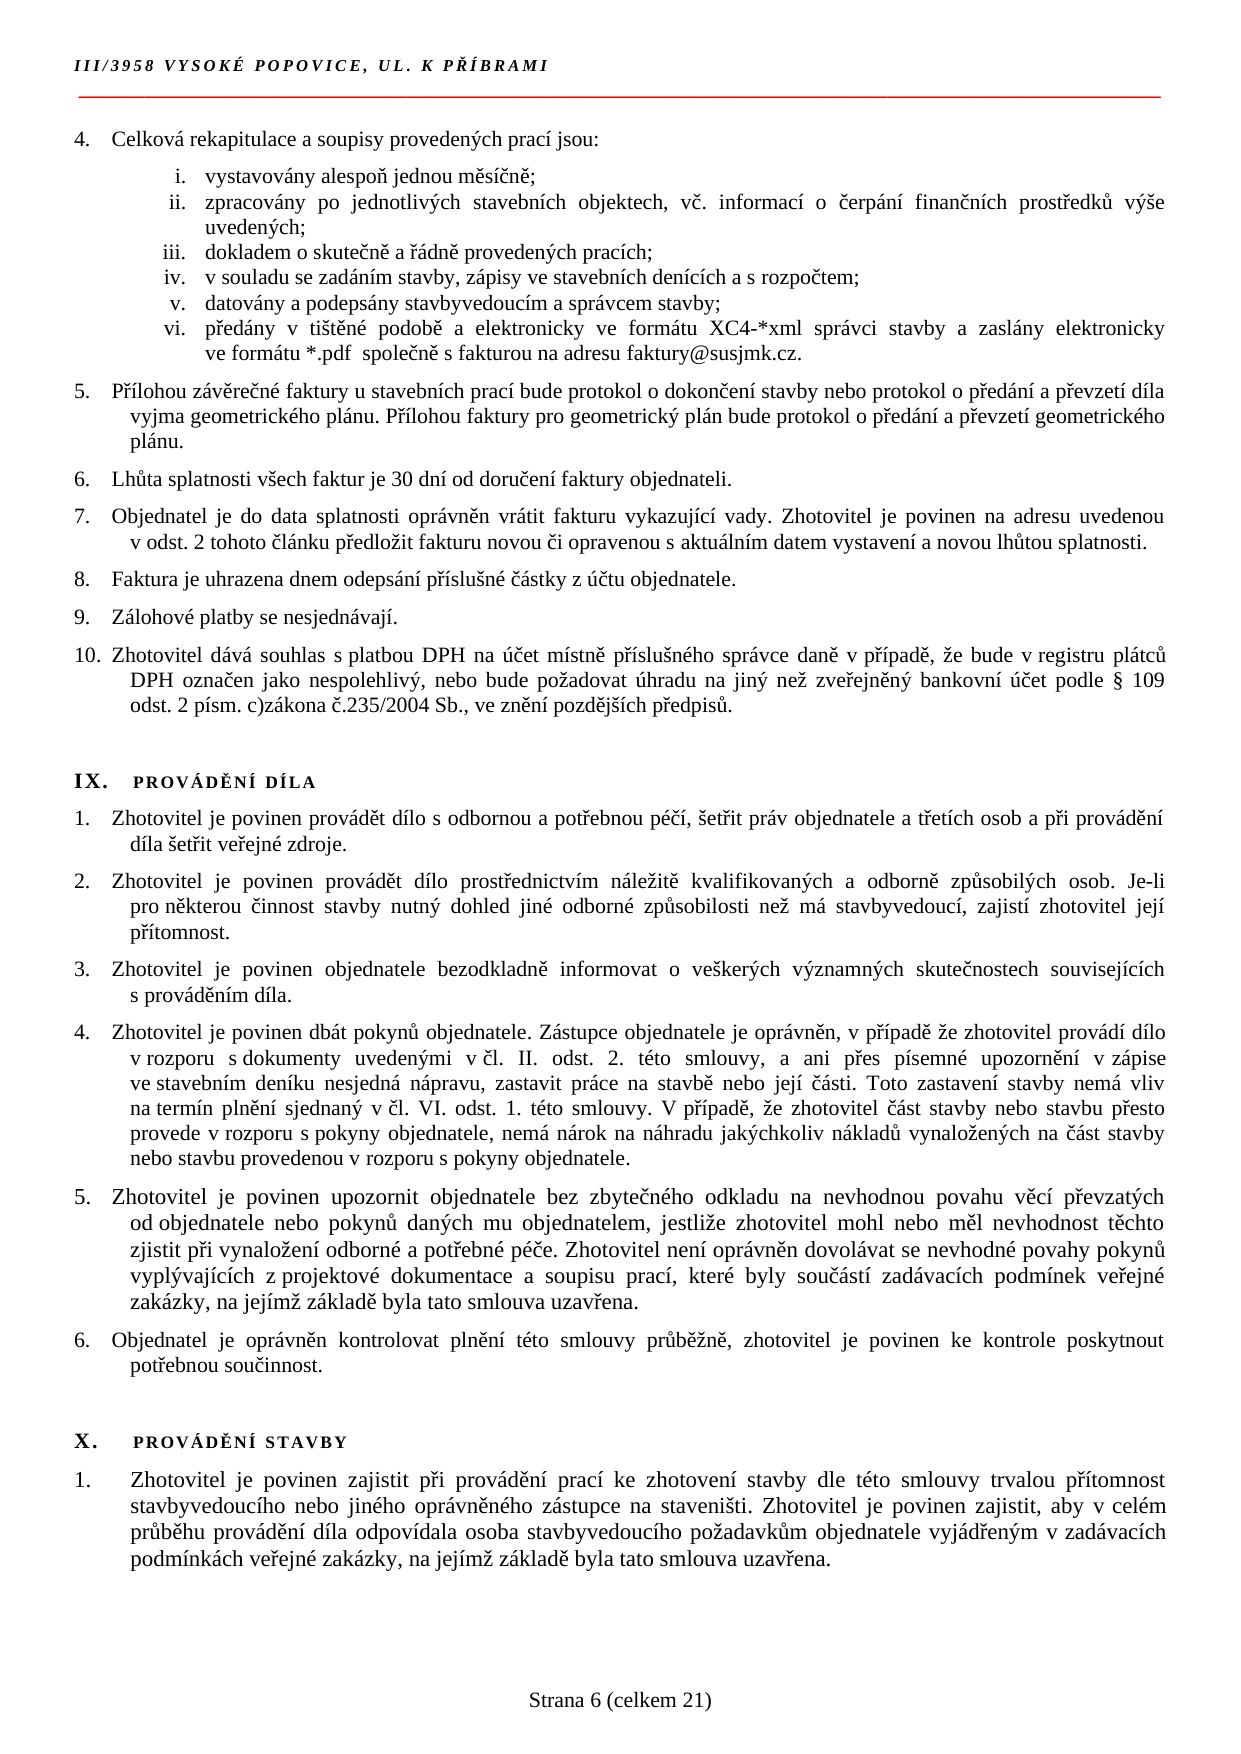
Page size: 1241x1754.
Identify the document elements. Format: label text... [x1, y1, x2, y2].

list v souladu se zadáním stavby, zápisy ve stavebních denících a s rozpočtem; [186, 264, 1166, 289]
list Přílohou závěrečné faktury u stavebních prací bude protokol o dokončení stavby nebo protokol o předání a převzetí díla vyjma geometrického plánu. Přílohou faktury pro geometrický plán bude protokol o předání a převzetí geometrického plánu. [74, 378, 1166, 453]
list Lhůta splatnosti všech faktur je 30 dní od doručení faktury objednateli. [74, 466, 1166, 491]
list provádění díla [74, 768, 1166, 793]
list Zhotovitel je povinen provádět dílo prostřednictvím náležitě kvalifikovaných a odborně způsobilých osob. Je-li pro některou činnost stavby nutný dohled jiné odborné způsobilosti než má stavbyvedoucí, zajistí zhotovitel její přítomnost. [74, 868, 1166, 944]
list zpracovány po jednotlivých stavebních objektech, vč. informací o čerpání finančních prostředků výše uvedených; [186, 189, 1166, 239]
list Zhotovitel dává souhlas s platbou DPH na účet místně příslušného správce daně v případě, že bude v registru plátců DPH označen jako nespolehlivý, nebo bude požadovat úhradu na jiný než zveřejněný bankovní účet podle § 109 odst. 2 písm. c)zákona č.235/2004 Sb., ve znění pozdějších předpisů. [74, 642, 1166, 717]
list Faktura je uhrazena dnem odepsání příslušné částky z účtu objednatele. [74, 566, 1166, 592]
list Zhotovitel je povinen zajistit při provádění prací ke zhotovení stavby dle této smlouvy trvalou přítomnost stavbyvedoucího nebo jiného oprávněného zástupce na staveništi. Zhotovitel je povinen zajistit, aby v celém průběhu provádění díla odpovídala osoba stavbyvedoucího požadavkům objednatele vyjádřeným v zadávacích podmínkách veřejné zakázky, na jejímž základě byla tato smlouva uzavřena. [74, 1466, 1166, 1571]
list vystavovány alespoň jednou měsíčně; [186, 163, 1166, 189]
list Zhotovitel je povinen dbát pokynů objednatele. Zástupce objednatele je oprávněn, v případě že zhotovitel provádí dílo v rozporu s dokumenty uvedenými v čl. II. odst. 2. této smlouvy, a ani přes písemné upozornění v zápise ve stavebním deníku nesjedná nápravu, zastavit práce na stavbě nebo její části. Toto zastavení stavby nemá vliv na termín plnění sjednaný v čl. VI. odst. 1. této smlouvy. V případě, že zhotovitel část stavby nebo stavbu přesto provede v rozporu s pokyny objednatele, nemá nárok na náhradu jakýchkoliv nákladů vynaložených na část stavby nebo stavbu provedenou v rozporu s pokyny objednatele. [74, 1019, 1166, 1171]
list dokladem o skutečně a řádně provedených pracích; [186, 239, 1166, 264]
list provádění stavby [74, 1428, 1166, 1453]
list Objednatel je oprávněn kontrolovat plnění této smlouvy průběžně, zhotovitel je povinen ke kontrole poskytnout potřebnou součinnost. [74, 1327, 1166, 1378]
list Zhotovitel je povinen provádět dílo s odbornou a potřebnou péčí, šetřit práv objednatele a třetích osob a při provádění díla šetřit veřejné zdroje. [74, 805, 1166, 856]
list Zálohové platby se nesjednávají. [74, 604, 1166, 629]
list Objednatel je do data splatnosti oprávněn vrátit fakturu vykazující vady. Zhotovitel je povinen na adresu uvedenou v odst. 2 tohoto článku předložit fakturu novou či opravenou s aktuálním datem vystavení a novou lhůtou splatnosti. [74, 503, 1166, 554]
list datovány a podepsány stavbyvedoucím a správcem stavby; [186, 289, 1166, 315]
list předány v tištěné podobě a elektronicky ve formátu XC4-*xml správci stavby a zaslány elektronicky ve formátu *.pdf společně s fakturou na adresu faktury@susjmk.cz. [186, 315, 1166, 365]
list Zhotovitel je povinen upozornit objednatele bez zbytečného odkladu na nevhodnou povahu věcí převzatých od objednatele nebo pokynů daných mu objednatelem, jestliže zhotovitel mohl nebo měl nevhodnost těchto zjistit při vynaložení odborné a potřebné péče. Zhotovitel není oprávněn dovolávat se nevhodné povahy pokynů vyplývajících z projektové dokumentace a soupisu prací, které byly součástí zadávacích podmínek veřejné zakázky, na jejímž základě byla tato smlouva uzavřena. [74, 1183, 1166, 1315]
list Celková rekapitulace a soupisy provedených prací jsou: [74, 126, 1166, 151]
list Zhotovitel je povinen objednatele bezodkladně informovat o veškerých významných skutečnostech souvisejících s prováděním díla. [74, 956, 1166, 1007]
